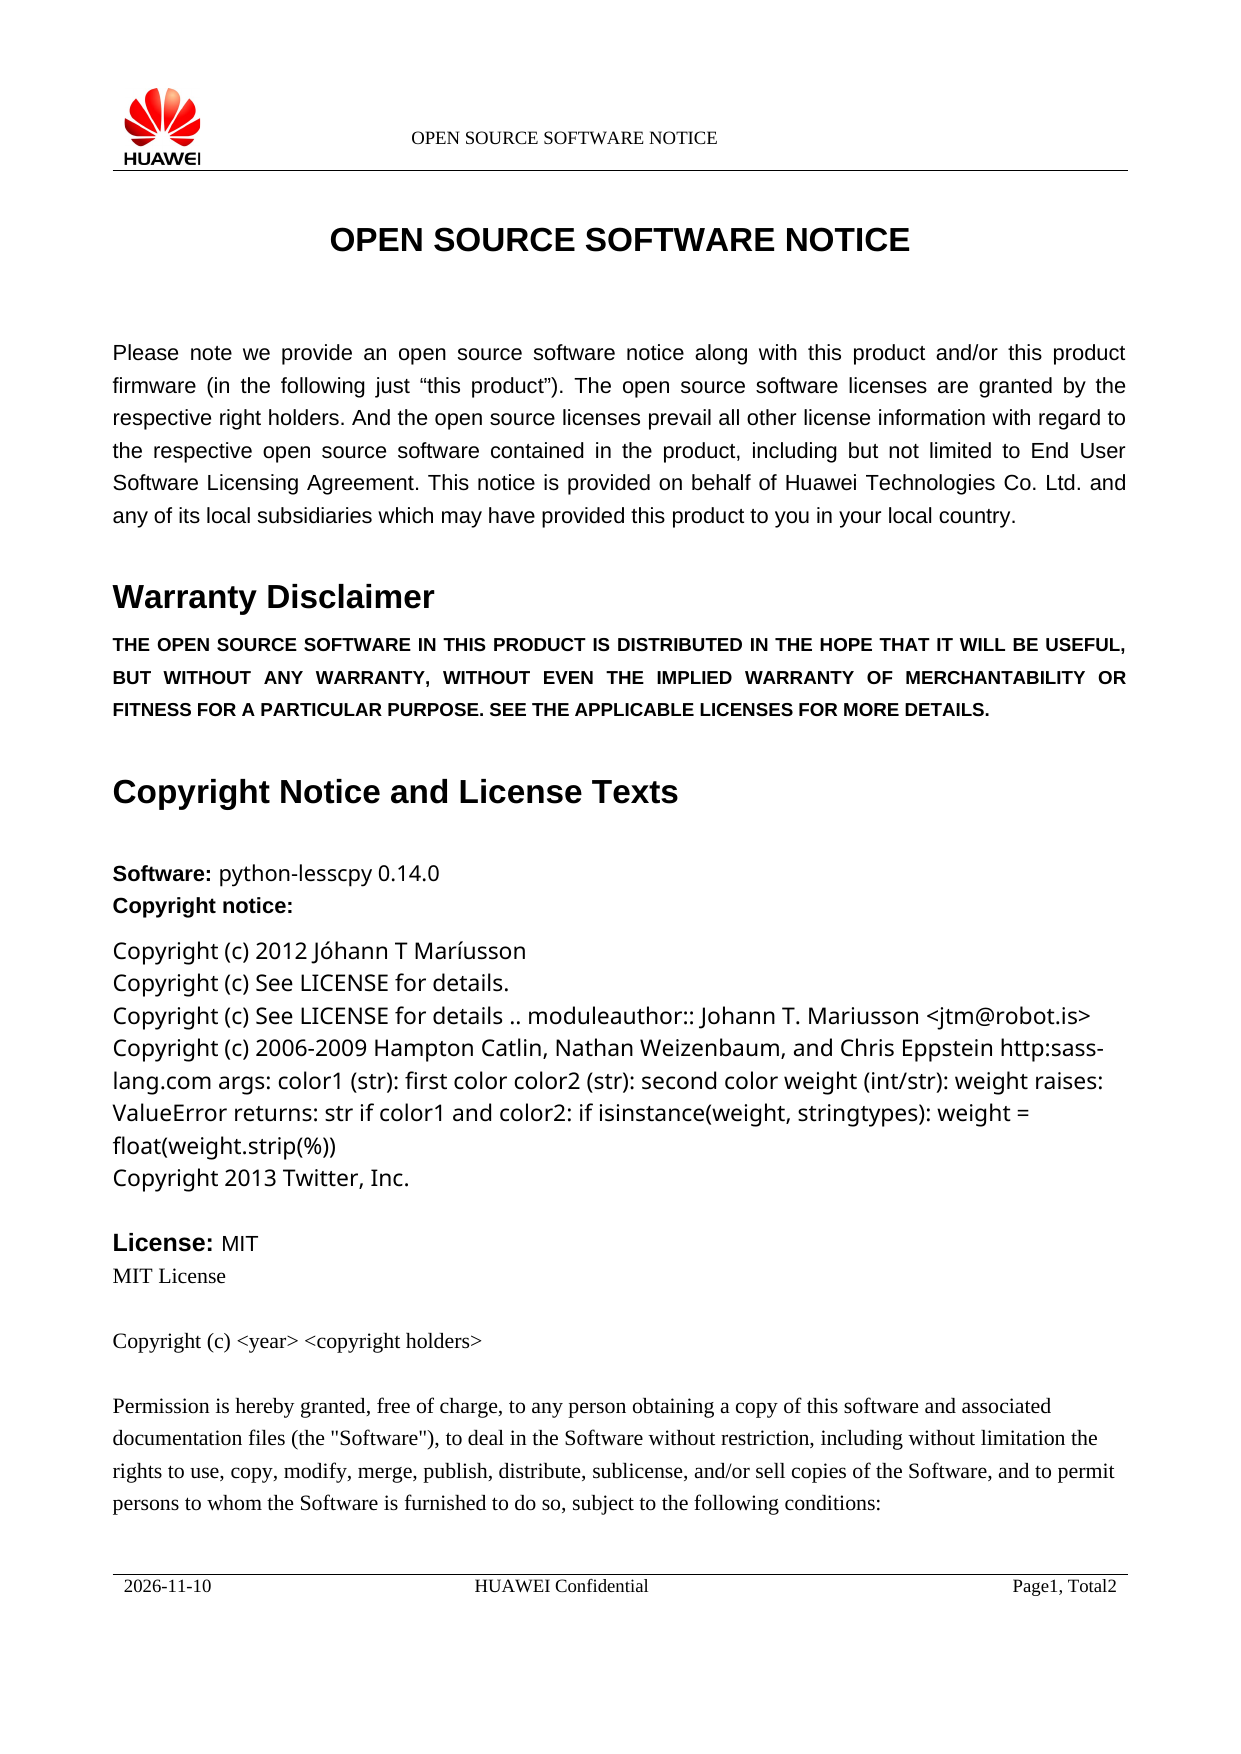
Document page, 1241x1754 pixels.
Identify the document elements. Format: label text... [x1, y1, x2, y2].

text License: MIT [112, 1226, 1128, 1259]
text Copyright (c) 2012 Jóhann T Maríusson Copyright (c) See LICENSE for details. Copyright (c) See LICENSE for details .. moduleauthor:: Johann T. Mariusson <jtm@robot.is> Copyright (c) 2006-2009 Hampton Catlin, Nathan Weizenbaum, and Chris Eppstein http:sass-lang.com args: color1 (str): first color color2 (str): second color weight (int/str): weight raises: ValueError returns: str if color1 and color2: if isinstance(weight, stringtypes): weight = float(weight.strip(%)) Copyright 2013 Twitter, Inc. [112, 934, 1128, 1226]
text Please note we provide an open source software notice along with this product and/or this product firmware (in the following just “this product”). The open source software licenses are granted by the respective right holders. And the open source licenses prevail all other license information with regard to the respective open source software contained in the product, including but not limited to End User Software Licensing Agreement. This notice is provided on behalf of Huawei Technologies Co. Ltd. and any of its local subsidiaries which may have provided this product to you in your local country. [112, 336, 1128, 531]
title Software: python-lesscpy 0.14.0 [112, 856, 1128, 889]
text Copyright Notice and License Texts [112, 759, 1128, 824]
text Warranty Disclaimer [112, 564, 1128, 629]
text Copyright notice: [112, 889, 1128, 921]
text The open source software in this product is distributed in the hope that it will be useful, but WITHOUT ANY WARRANTY, without even the implied warranty of MERCHANTABILITY or FITNESS FOR A PARTICULAR PURPOSE. See the applicable licenses for more details. [112, 629, 1128, 726]
text OPEN SOURCE SOFTWARE NOTICE [112, 206, 1128, 271]
picture [124, 88, 201, 165]
